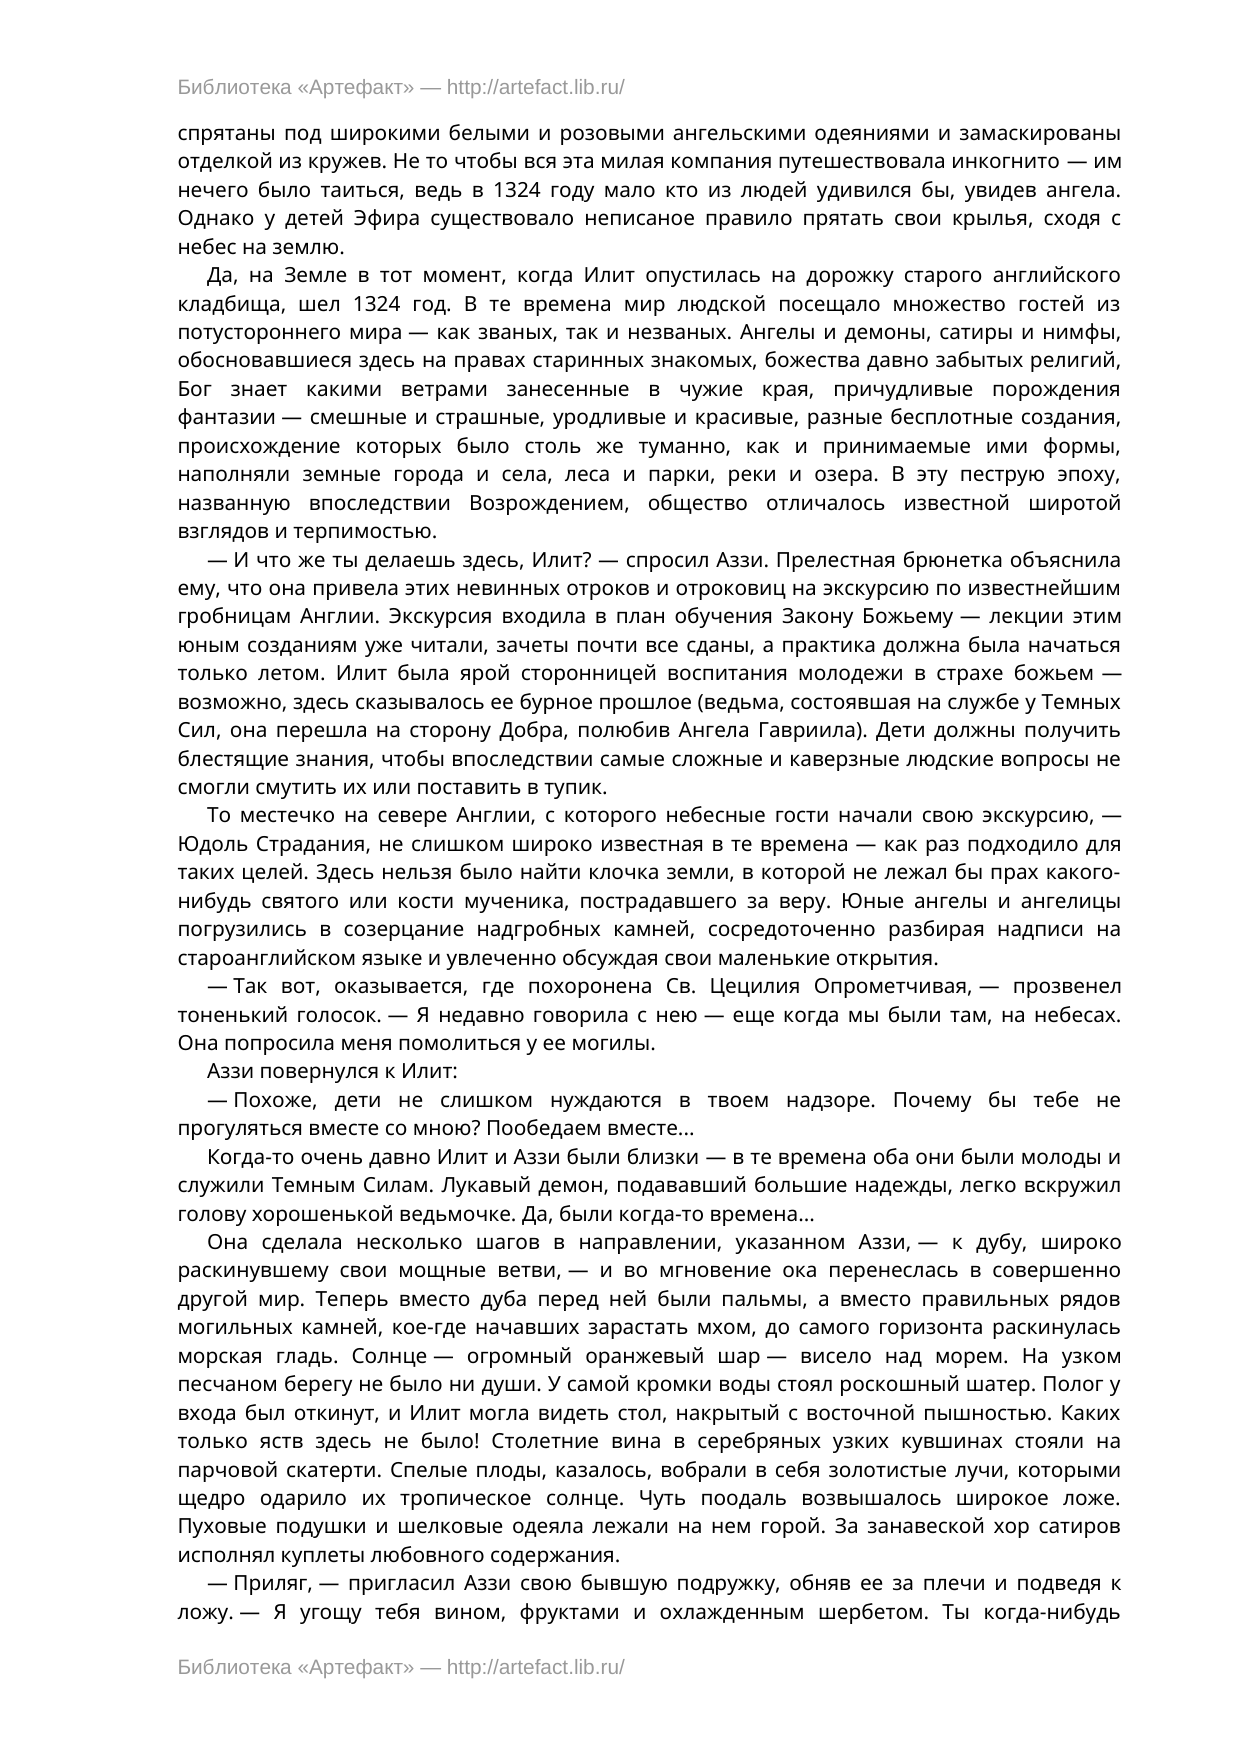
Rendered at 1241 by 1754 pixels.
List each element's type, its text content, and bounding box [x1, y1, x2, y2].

text Да, на Земле в тот момент, когда Илит опустилась на дорожку старого английского кладбища, шел 1324 год. В те времена мир людской посещало множество гостей из потустороннего мира — как званых, так и незваных. Ангелы и демоны, сатиры и нимфы, обосновавшиеся здесь на правах старинных знакомых, божества давно забытых религий, Бог знает какими ветрами занесенные в чужие края, причудливые порождения фантазии — смешные и страшные, уродливые и красивые, разные бесплотные создания, происхождение которых было столь же туманно, как и принимаемые ими формы, наполняли земные города и села, леса и парки, реки и озера. В эту пеструю эпоху, названную впоследствии Возрождением, общество отличалось известной широтой взглядов и терпимостью. [177, 260, 1122, 545]
text — Похоже, дети не слишком нуждаются в твоем надзоре. Почему бы тебе не прогуляться вместе со мною? Пообедаем вместе... [177, 1085, 1122, 1142]
text Она сделала несколько шагов в направлении, указанном Аззи, — к дубу, широко раскинувшему свои мощные ветви, — и во мгновение ока перенеслась в совершенно другой мир. Теперь вместо дуба перед ней были пальмы, а вместо правильных рядов могильных камней, кое-где начавших зарастать мхом, до самого горизонта раскинулась морская гладь. Солнце — огромный оранжевый шар — висело над морем. На узком песчаном берегу не было ни души. У самой кромки воды стоял роскошный шатер. Полог у входа был откинут, и Илит могла видеть стол, накрытый с восточной пышностью. Каких только яств здесь не было! Столетние вина в серебряных узких кувшинах стояли на парчовой скатерти. Спелые плоды, казалось, вобрали в себя золотистые лучи, которыми щедро одарило их тропическое солнце. Чуть поодаль возвышалось широкое ложе. Пуховые подушки и шелковые одеяла лежали на нем горой. За занавеской хор сатиров исполнял куплеты любовного содержания. [177, 1227, 1122, 1568]
text Когда-то очень давно Илит и Аззи были близки — в те времена оба они были молоды и служили Темным Силам. Лукавый демон, подававший большие надежды, легко вскружил голову хорошенькой ведьмочке. Да, были когда-то времена... [177, 1142, 1122, 1227]
text — И что же ты делаешь здесь, Илит? — спросил Аззи. Прелестная брюнетка объяснила ему, что она привела этих невинных отроков и отроковиц на экскурсию по известнейшим гробницам Англии. Экскурсия входила в план обучения Закону Божьему — лекции этим юным созданиям уже читали, зачеты почти все сданы, а практика должна была начаться только летом. Илит была ярой сторонницей воспитания молодежи в страхе божьем — возможно, здесь сказывалось ее бурное прошлое (ведьма, состоявшая на службе у Темных Сил, она перешла на сторону Добра, полюбив Ангела Гавриила). Дети должны получить блестящие знания, чтобы впоследствии самые сложные и каверзные людские вопросы не смогли смутить их или поставить в тупик. [177, 545, 1122, 801]
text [177, 1568, 1122, 1625]
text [177, 118, 1122, 260]
text То местечко на севере Англии, с которого небесные гости начали свою экскурсию, — Юдоль Страдания, не слишком широко известная в те времена — как раз подходило для таких целей. Здесь нельзя было найти клочка земли, в которой не лежал бы прах какого-нибудь святого или кости мученика, пострадавшего за веру. Юные ангелы и ангелицы погрузились в созерцание надгробных камней, сосредоточенно разбирая надписи на староанглийском языке и увлеченно обсуждая свои маленькие открытия. [177, 801, 1122, 971]
text Аззи повернулся к Илит: [177, 1057, 1122, 1085]
text — Так вот, оказывается, где похоронена Св. Цецилия Опрометчивая, — прозвенел тоненький голосок. — Я недавно говорила с нею — еще когда мы были там, на небесах. Она попросила меня помолиться у ее могилы. [177, 971, 1122, 1057]
